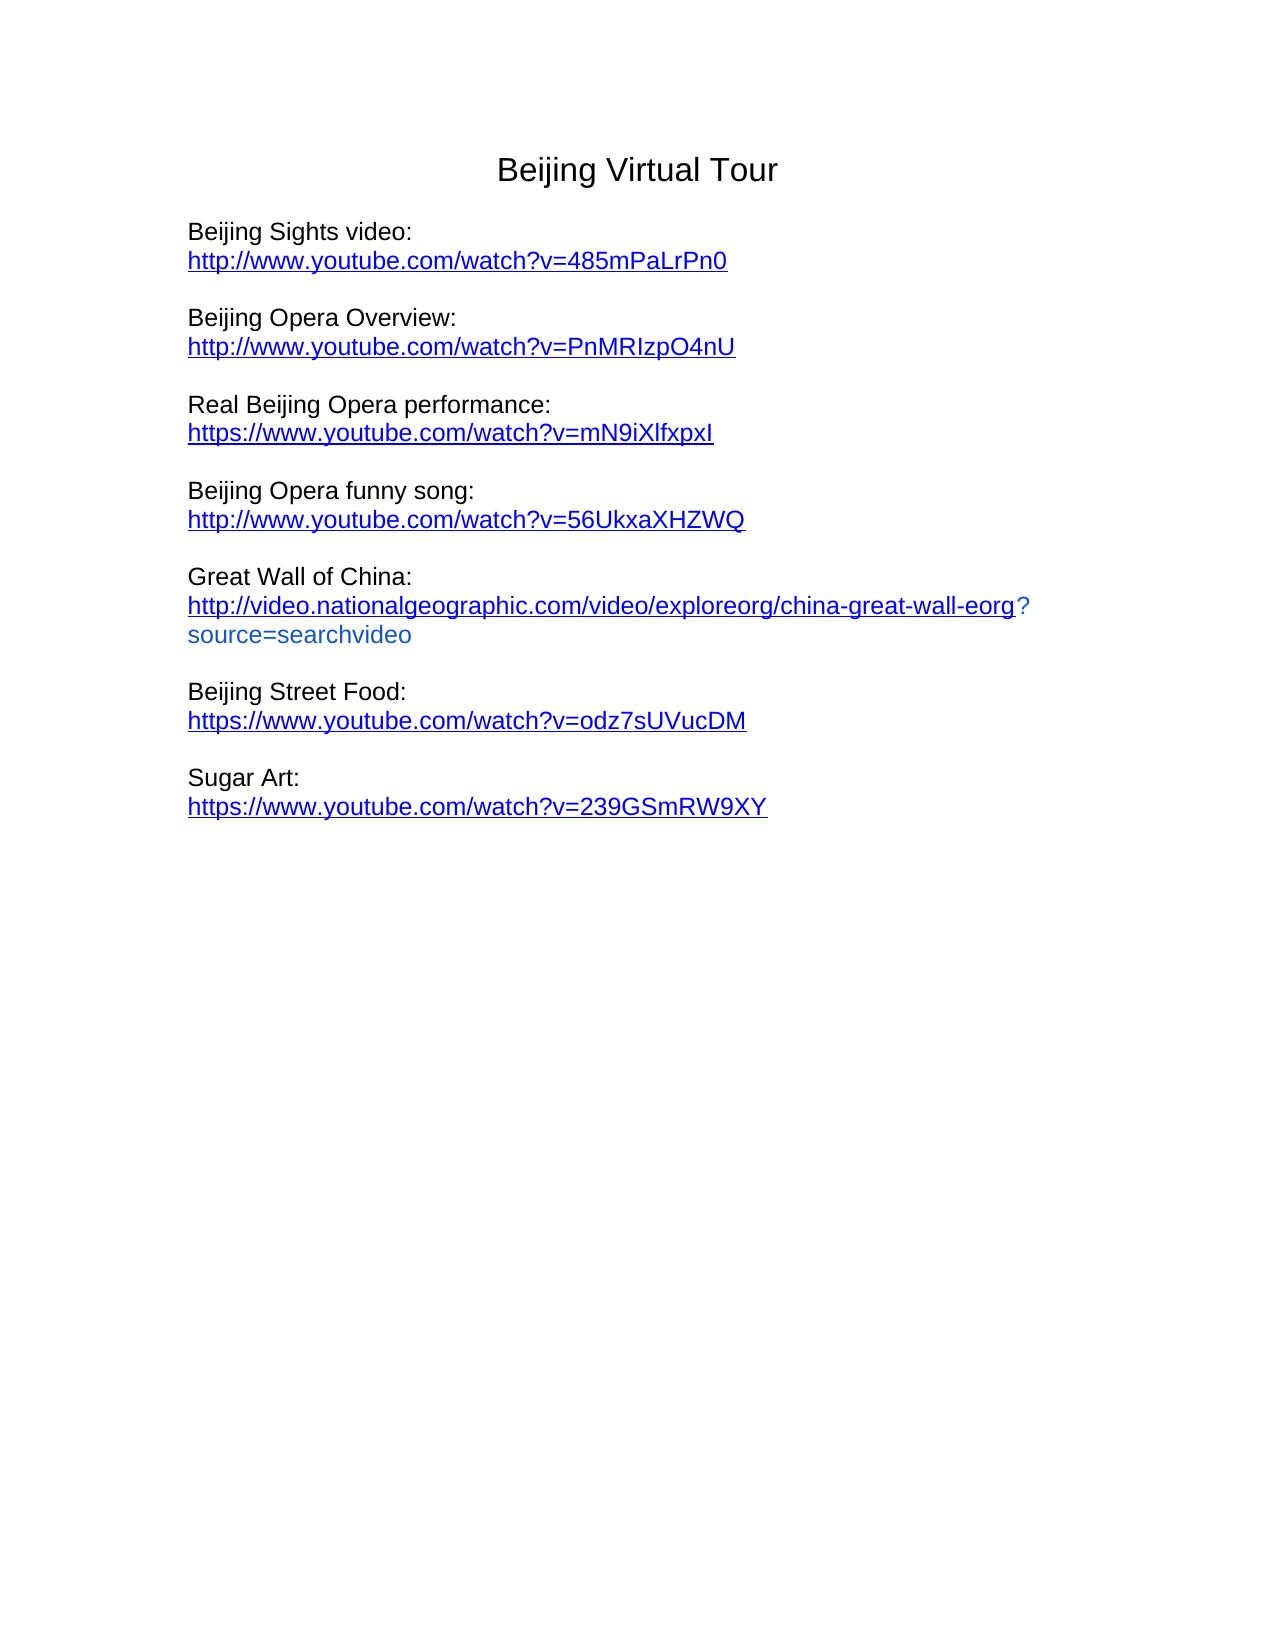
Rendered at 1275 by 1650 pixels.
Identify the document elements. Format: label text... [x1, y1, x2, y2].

text http://www.youtube.com/watch?v=485mPaLrPn0 [187, 246, 1087, 275]
text https://www.youtube.com/watch?v=239GSmRW9XY [187, 792, 1087, 821]
text Beijing Street Food: [187, 677, 1087, 706]
text Great Wall of China: [187, 562, 1087, 591]
text Beijing Sights video: [187, 217, 1087, 246]
text http://www.youtube.com/watch?v=PnMRIzpO4nU [187, 332, 1087, 361]
text Beijing Opera Overview: [187, 303, 1087, 332]
text https://www.youtube.com/watch?v=odz7sUVucDM [187, 706, 1087, 735]
text http://video.nationalgeographic.com/video/exploreorg/china-great-wall-eorg? [187, 591, 1087, 620]
text Real Beijing Opera performance: [187, 390, 1087, 418]
text Beijing Virtual Tour [187, 150, 1087, 188]
text https://www.youtube.com/watch?v=mN9iXlfxpxI [187, 418, 1087, 447]
text Sugar Art: [187, 763, 1087, 792]
text source=searchvideo [187, 620, 1087, 648]
text http://www.youtube.com/watch?v=56UkxaXHZWQ [187, 505, 1087, 533]
text Beijing Opera funny song: [187, 476, 1087, 505]
